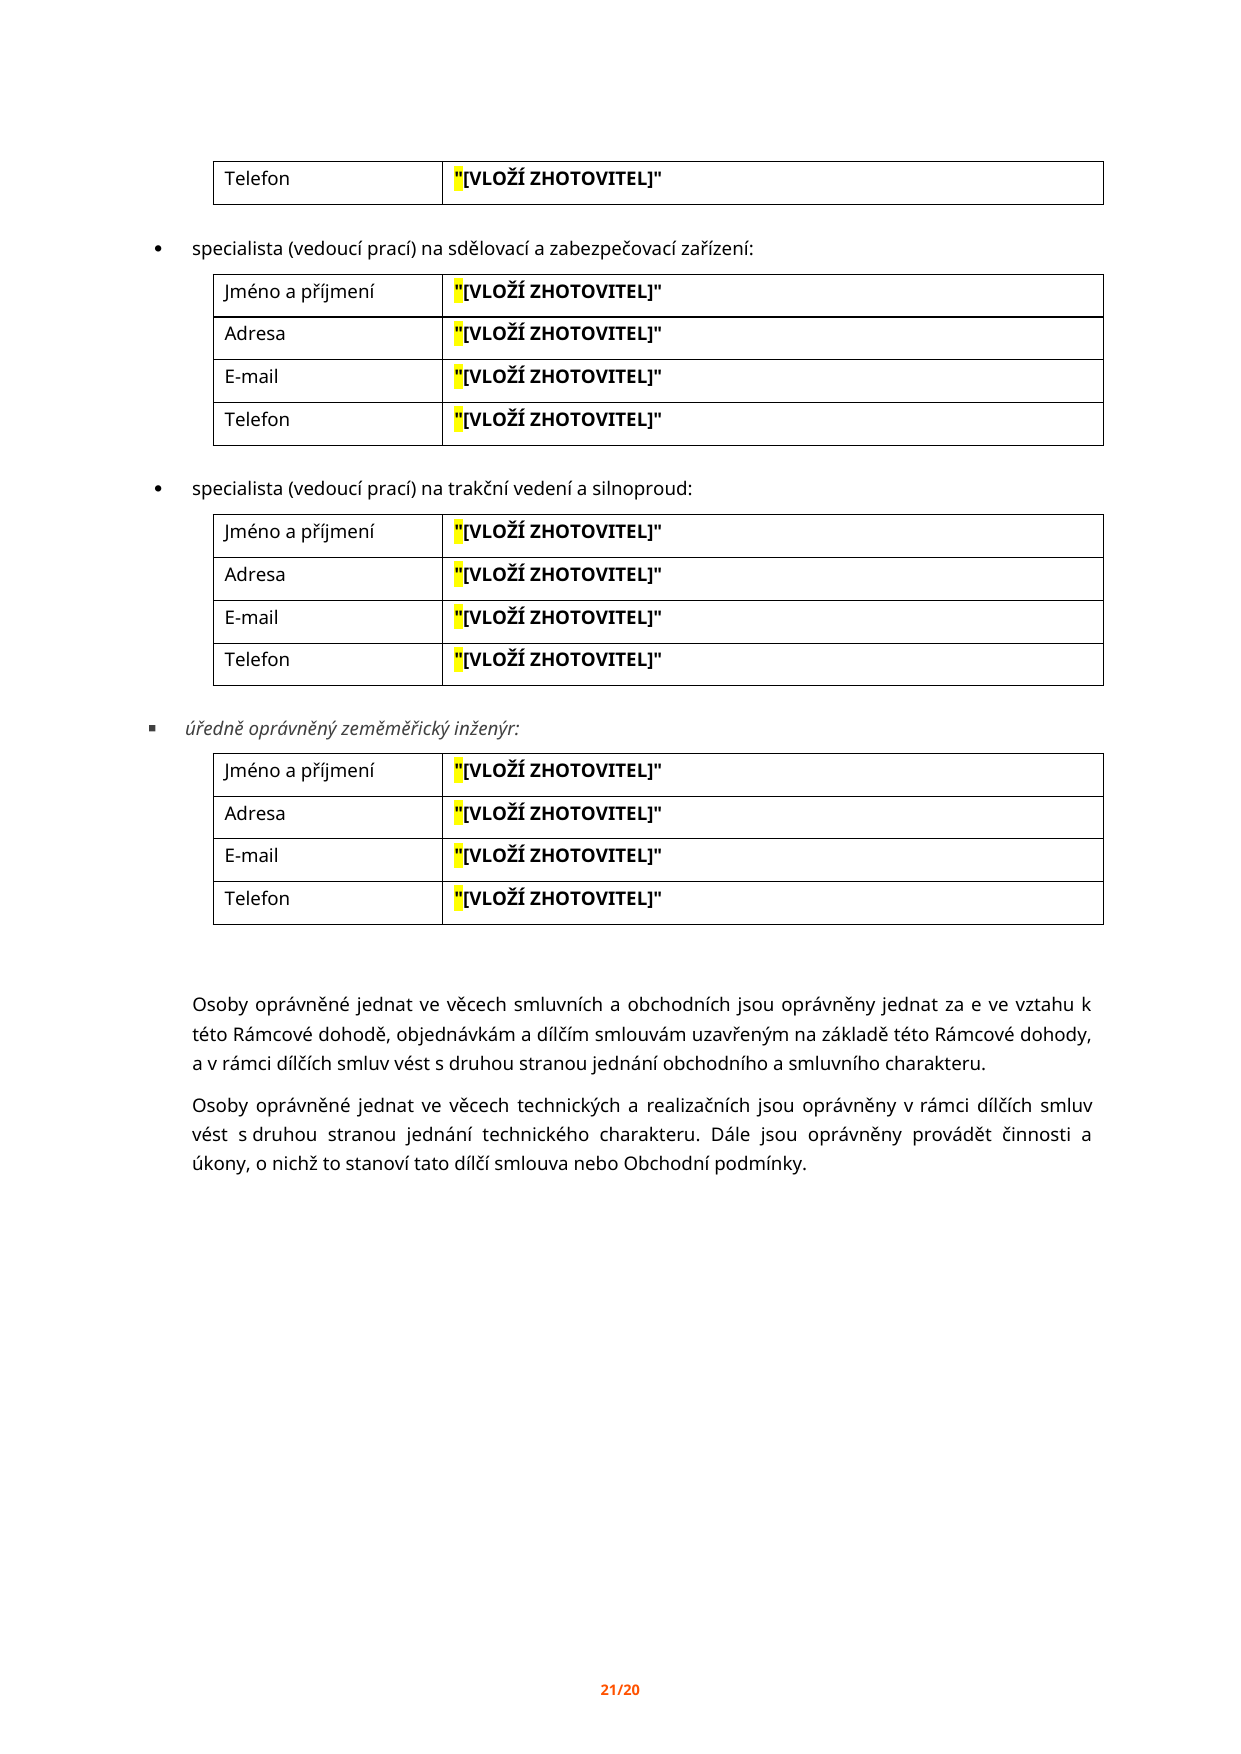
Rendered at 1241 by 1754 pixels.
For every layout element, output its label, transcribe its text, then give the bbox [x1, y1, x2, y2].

table_cell [443, 797, 1103, 838]
list specialista (vedoucí prací) na trakční vedení a silnoproud: [155, 471, 1093, 502]
table_cell [443, 601, 1103, 642]
table_cell [443, 403, 1103, 444]
table_header Jméno a příjmení [214, 515, 442, 557]
table_cell E-mail [214, 601, 442, 642]
table_cell Adresa [214, 797, 442, 838]
text Osoby oprávněné jednat ve věcech technických a realizačních jsou oprávněny v rámci dílčích smluv vést s druhou stranou jednání technického charakteru. Dále jsou oprávněny provádět činnosti a úkony, o nichž to stanoví tato dílčí smlouva nebo Obchodní podmínky. [192, 1092, 1093, 1176]
table_cell [443, 882, 1103, 924]
table_cell [443, 162, 1103, 204]
subtitle úředně oprávněný zeměměřický inženýr: [148, 711, 1093, 740]
table_cell [443, 558, 1103, 600]
table_cell Telefon [214, 403, 442, 444]
text Osoby oprávněné jednat ve věcech smluvních a obchodních jsou oprávněny jednat za e ve vztahu k této Rámcové dohodě, objednávkám a dílčím smlouvám uzavřeným na základě této Rámcové dohody, a v rámci dílčích smluv vést s druhou stranou jednání obchodního a smluvního charakteru. [192, 992, 1093, 1076]
table_cell E-mail [214, 839, 442, 881]
table_cell [443, 644, 1103, 685]
table_header Jméno a příjmení [214, 754, 442, 796]
table_header [443, 754, 1103, 796]
table_cell [443, 839, 1103, 881]
table_cell E-mail [214, 360, 442, 402]
table_cell Adresa [214, 318, 442, 359]
table_cell [443, 318, 1103, 359]
list specialista (vedoucí prací) na sdělovací a zabezpečovací zařízení: [155, 230, 1093, 261]
table_cell [443, 360, 1103, 402]
table_header [443, 515, 1103, 557]
table_cell Telefon [214, 162, 442, 204]
table_cell Telefon [214, 644, 442, 685]
table_cell Telefon [214, 882, 442, 924]
table_cell Adresa [214, 558, 442, 600]
table_header [443, 275, 1103, 316]
table_header Jméno a příjmení [214, 275, 442, 316]
